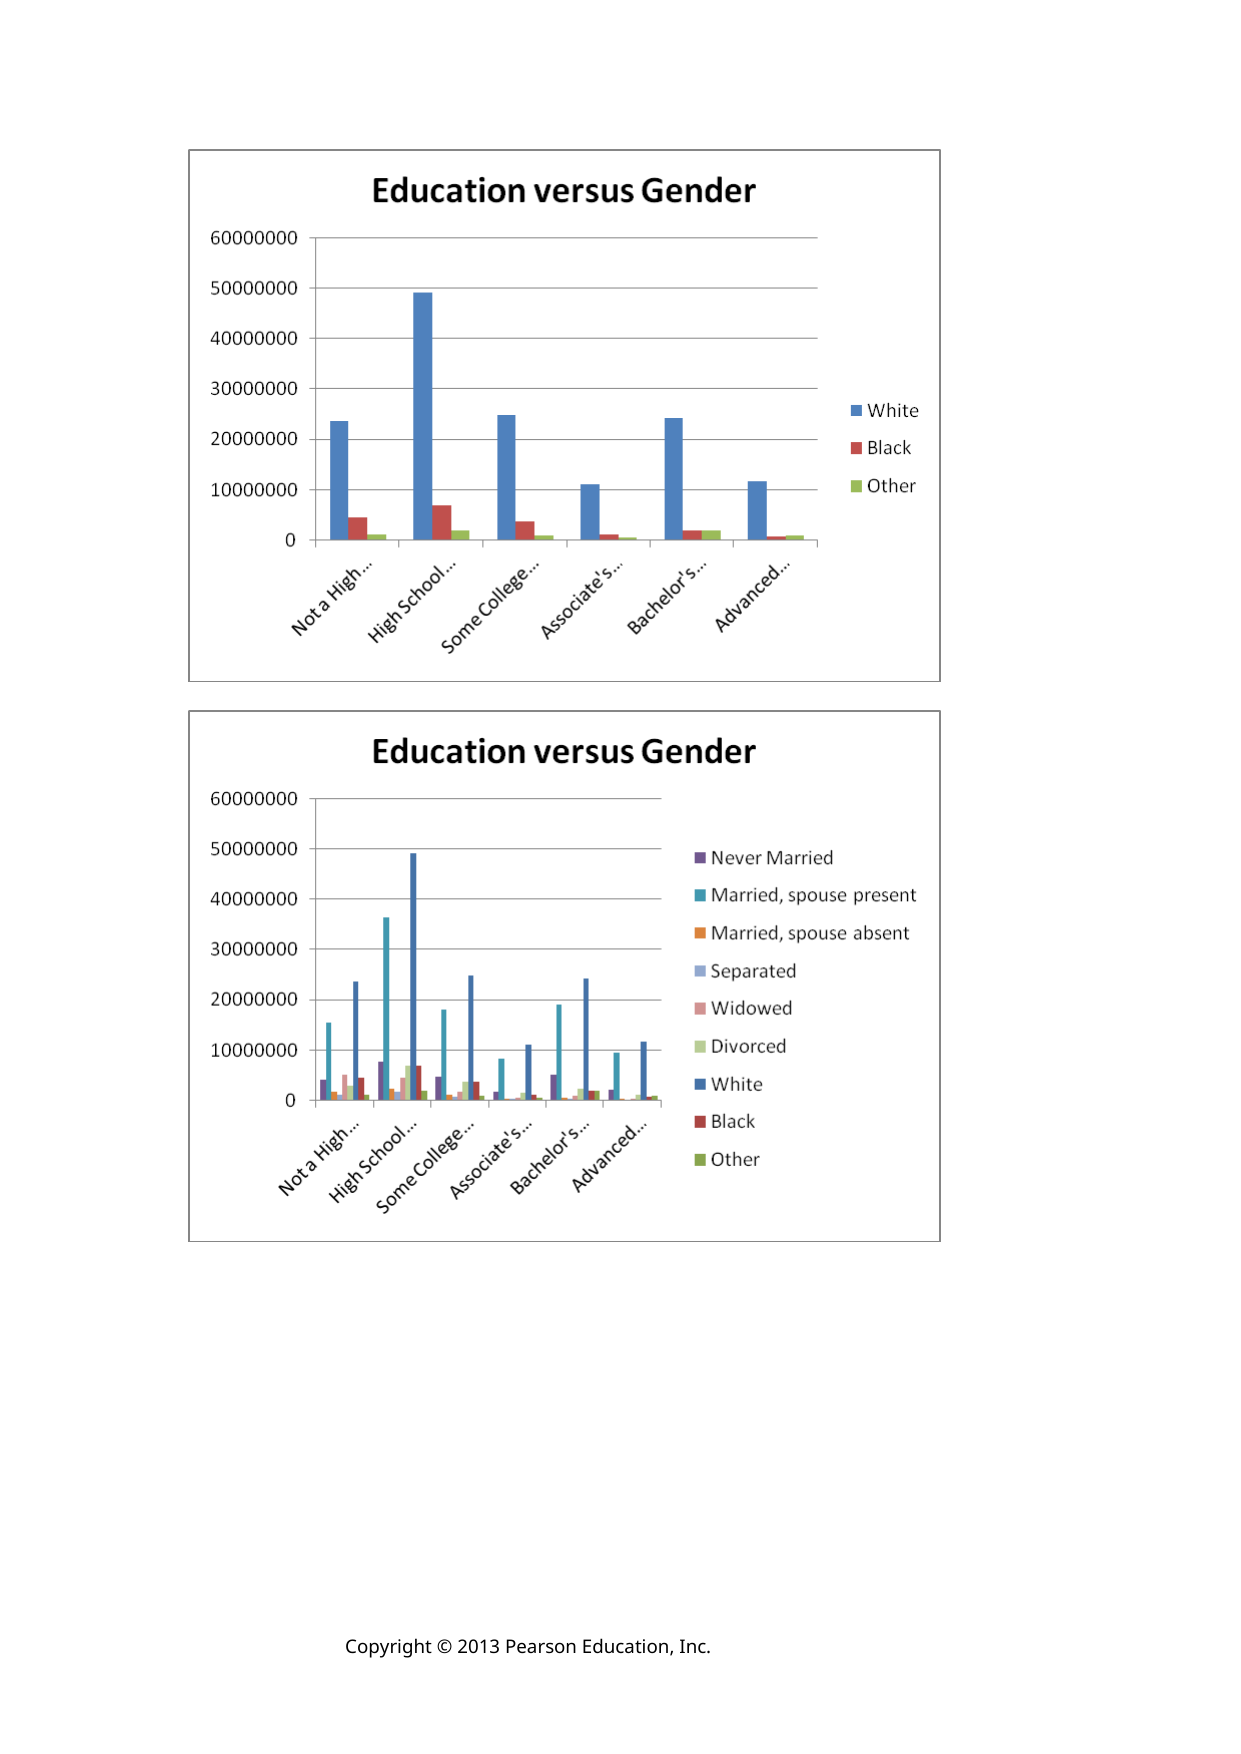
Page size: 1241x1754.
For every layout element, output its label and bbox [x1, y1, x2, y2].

picture [187, 149, 941, 682]
picture [187, 710, 941, 1242]
